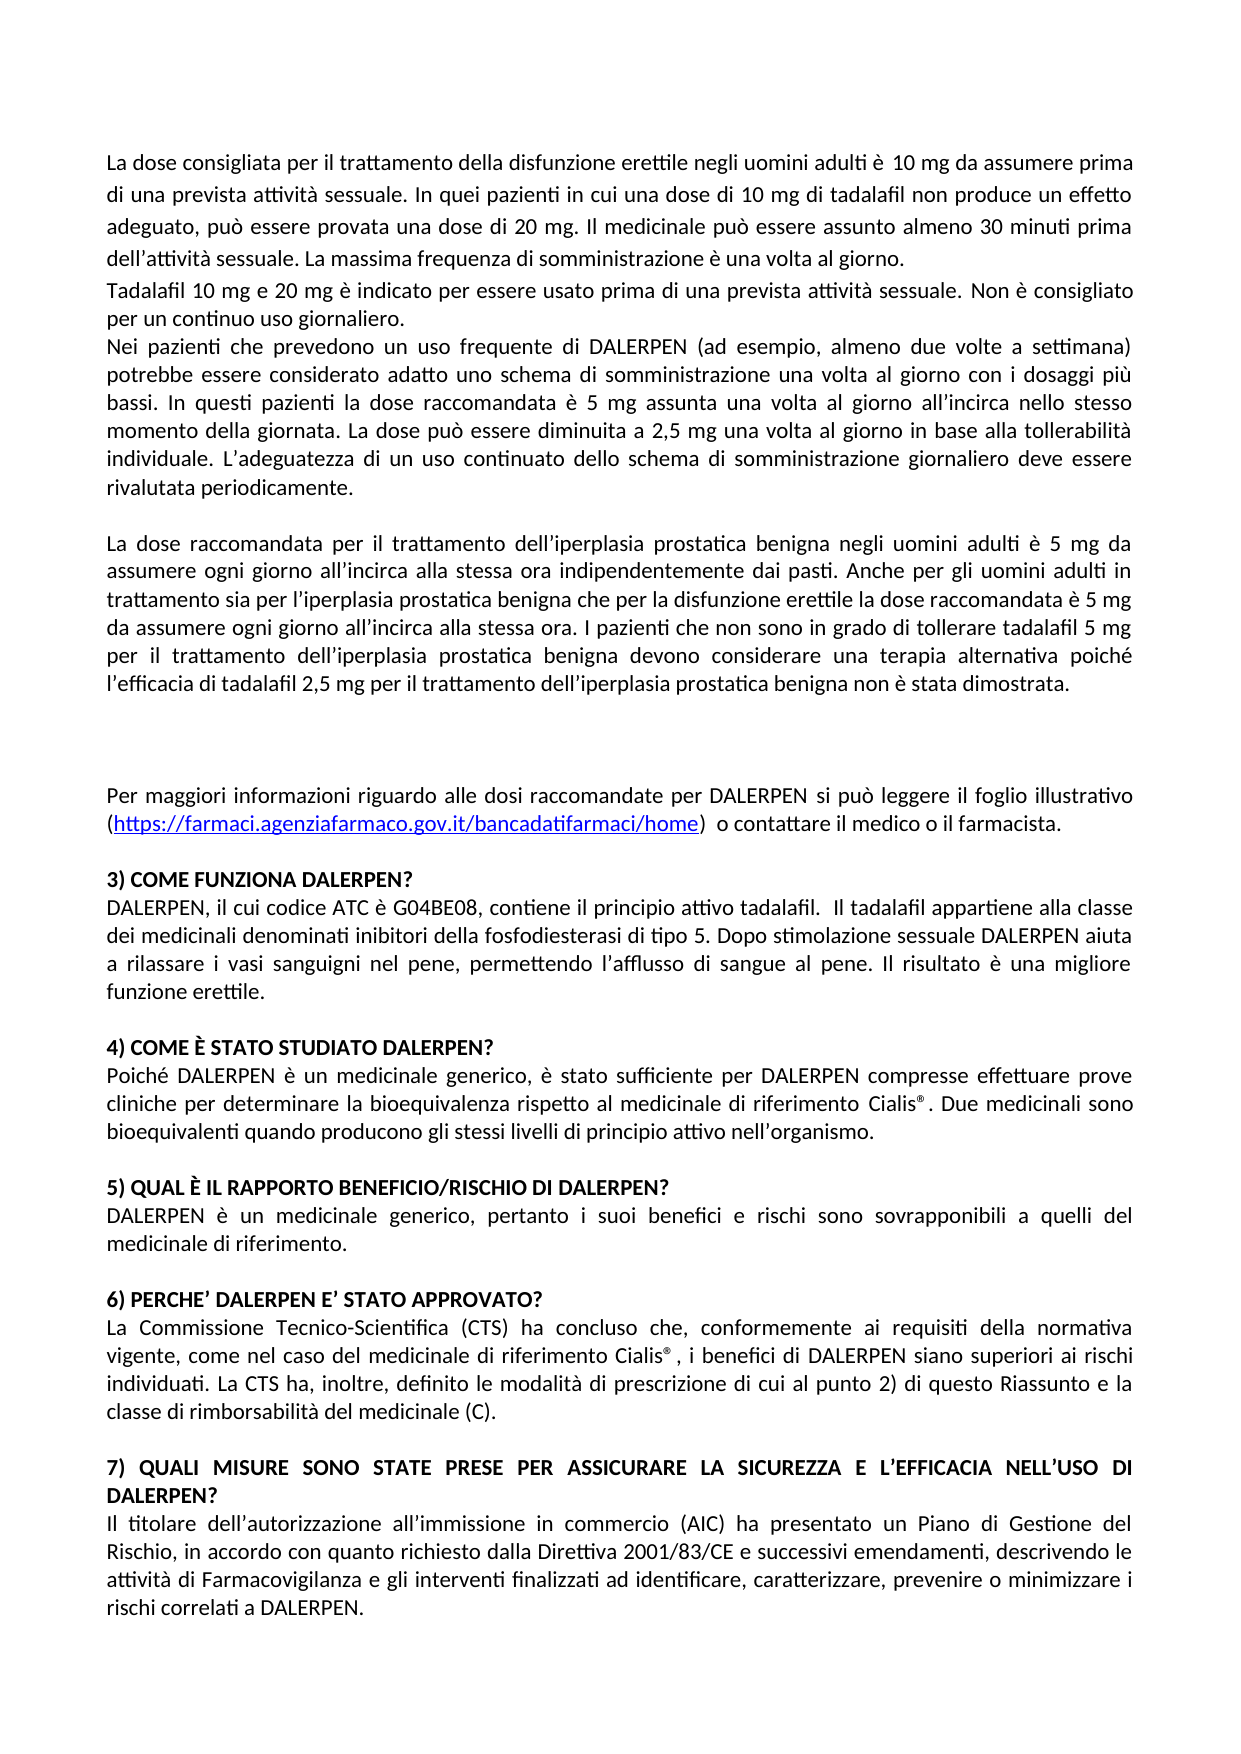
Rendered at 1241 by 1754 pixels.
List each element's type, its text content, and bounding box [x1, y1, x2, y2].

text 3) COME FUNZIONA DALERPEN? [106, 865, 1134, 893]
text Tadalafil 10 mg e 20 mg è indicato per essere usato prima di una prevista attività sessuale. Non è consigliato per un continuo uso giornaliero. [106, 276, 1134, 332]
text La dose consigliata per il trattamento della disfunzione erettile negli uomini adulti è 10 mg da assumere prima di una prevista attività sessuale. In quei pazienti in cui una dose di 10 mg di tadalafil non produce un effetto adeguato, può essere provata una dose di 20 mg. Il medicinale può essere assunto almeno 30 minuti prima dell’attività sessuale. La massima frequenza di somministrazione è una volta al giorno. [106, 148, 1134, 272]
text Poiché DALERPEN è un medicinale generico, è stato sufficiente per DALERPEN compresse effettuare prove cliniche per determinare la bioequivalenza rispetto al medicinale di riferimento Cialis®. Due medicinali sono bioequivalenti quando producono gli stessi livelli di principio attivo nell’organismo. [106, 1061, 1134, 1145]
text 5) QUAL È IL RAPPORTO BENEFICIO/RISCHIO DI DALERPEN? [106, 1173, 1134, 1201]
text La Commissione Tecnico-Scientifica (CTS) ha concluso che, conformemente ai requisiti della normativa vigente, come nel caso del medicinale di riferimento Cialis®, i benefici di DALERPEN siano superiori ai rischi individuati. La CTS ha, inoltre, definito le modalità di prescrizione di cui al punto 2) di questo Riassunto e la classe di rimborsabilità del medicinale (C). [106, 1313, 1134, 1425]
text Il titolare dell’autorizzazione all’immissione in commercio (AIC) ha presentato un Piano di Gestione del Rischio, in accordo con quanto richiesto dalla Direttiva 2001/83/CE e successivi emendamenti, descrivendo le attività di Farmacovigilanza e gli interventi finalizzati ad identificare, caratterizzare, prevenire o minimizzare i rischi correlati a DALERPEN. [106, 1509, 1134, 1621]
text Per maggiori informazioni riguardo alle dosi raccomandate per DALERPEN si può leggere il foglio illustrativo (https://farmaci.agenziafarmaco.gov.it/bancadatifarmaci/home) o contattare il medico o il farmacista. [106, 781, 1134, 837]
text 6) PERCHE’ DALERPEN E’ STATO APPROVATO? [106, 1285, 1134, 1313]
text DALERPEN, il cui codice ATC è G04BE08, contiene il principio attivo tadalafil. Il tadalafil appartiene alla classe dei medicinali denominati inibitori della fosfodiesterasi di tipo 5. Dopo stimolazione sessuale DALERPEN aiuta a rilassare i vasi sanguigni nel pene, permettendo l’afflusso di sangue al pene. Il risultato è una migliore funzione erettile. [106, 893, 1134, 1005]
text Nei pazienti che prevedono un uso frequente di DALERPEN (ad esempio, almeno due volte a settimana) potrebbe essere considerato adatto uno schema di somministrazione una volta al giorno con i dosaggi più bassi. In questi pazienti la dose raccomandata è 5 mg assunta una volta al giorno all’incirca nello stesso momento della giornata. La dose può essere diminuita a 2,5 mg una volta al giorno in base alla tollerabilità individuale. L’adeguatezza di un uso continuato dello schema di somministrazione giornaliero deve essere rivalutata periodicamente. [106, 332, 1134, 501]
text 4) COME È STATO STUDIATO DALERPEN? [106, 1033, 1134, 1061]
text DALERPEN è un medicinale generico, pertanto i suoi benefici e rischi sono sovrapponibili a quelli del medicinale di riferimento. [106, 1201, 1134, 1257]
text 7) QUALI MISURE SONO STATE PRESE PER ASSICURARE LA SICUREZZA E L’EFFICACIA NELL’USO DI DALERPEN? [106, 1453, 1134, 1509]
text La dose raccomandata per il trattamento dell’iperplasia prostatica benigna negli uomini adulti è 5 mg da assumere ogni giorno all’incirca alla stessa ora indipendentemente dai pasti. Anche per gli uomini adulti in trattamento sia per l’iperplasia prostatica benigna che per la disfunzione erettile la dose raccomandata è 5 mg da assumere ogni giorno all’incirca alla stessa ora. I pazienti che non sono in grado di tollerare tadalafil 5 mg per il trattamento dell’iperplasia prostatica benigna devono considerare una terapia alternativa poiché l’efficacia di tadalafil 2,5 mg per il trattamento dell’iperplasia prostatica benigna non è stata dimostrata. [106, 529, 1134, 697]
